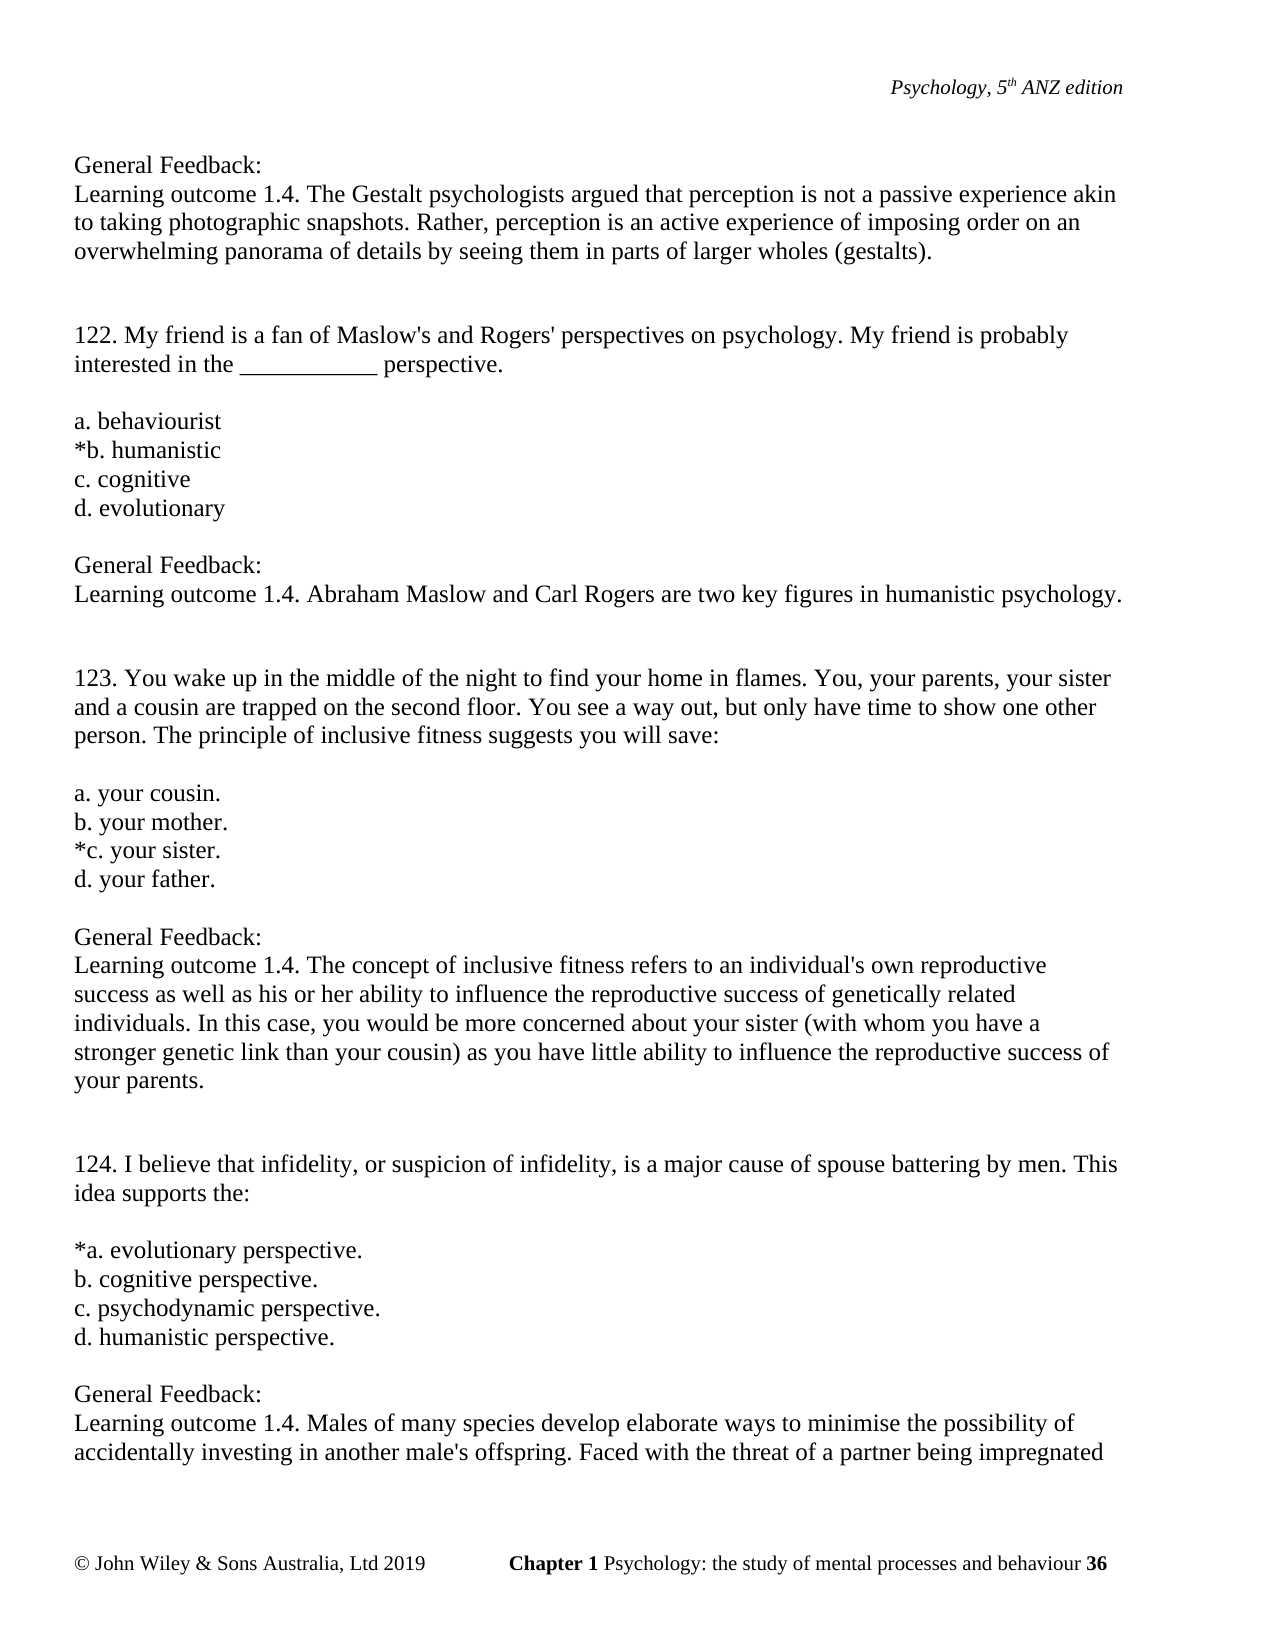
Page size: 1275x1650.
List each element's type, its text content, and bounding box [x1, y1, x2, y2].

text General Feedback: [74, 922, 1125, 950]
text Learning outcome 1.4. Abraham Maslow and Carl Rogers are two key figures in humanistic psychology. [74, 579, 1125, 608]
text 123. You wake up in the middle of the night to find your home in flames. You, your parents, your sister and a cousin are trapped on the second floor. You see a way out, but only have time to show one other person. The principle of inclusive fitness suggests you will save: [74, 663, 1125, 749]
text 122. My friend is a fan of Maslow's and Rogers' perspectives on psychology. My friend is probably interested in the ___________ perspective. [74, 320, 1125, 378]
text c. psychodynamic perspective. [74, 1293, 1125, 1322]
text a. your cousin. [74, 778, 1125, 807]
text General Feedback: [74, 150, 1125, 179]
text *c. your sister. [74, 835, 1125, 864]
text Learning outcome 1.4. The concept of inclusive fitness refers to an individual's own reproductive success as well as his or her ability to influence the reproductive success of genetically related individuals. In this case, you would be more concerned about your sister (with whom you have a stronger genetic link than your cousin) as you have little ability to influence the reproductive success of your parents. [74, 950, 1125, 1094]
text d. your father. [74, 864, 1125, 893]
text Learning outcome 1.4. The Gestalt psychologists argued that perception is not a passive experience akin to taking photographic snapshots. Rather, perception is an active experience of imposing order on an overwhelming panorama of details by seeing them in parts of larger wholes (gestalts). [74, 179, 1125, 265]
text b. your mother. [74, 807, 1125, 835]
text *b. humanistic [74, 435, 1125, 464]
text General Feedback: [74, 1379, 1125, 1408]
text General Feedback: [74, 550, 1125, 579]
text a. behaviourist [74, 406, 1125, 435]
text d. humanistic perspective. [74, 1322, 1125, 1351]
text c. cognitive [74, 464, 1125, 493]
text d. evolutionary [74, 493, 1125, 521]
text 124. I believe that infidelity, or suspicion of infidelity, is a major cause of spouse battering by men. This idea supports the: [74, 1149, 1125, 1207]
text b. cognitive perspective. [74, 1264, 1125, 1293]
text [74, 1408, 1125, 1466]
text *a. evolutionary perspective. [74, 1236, 1125, 1264]
